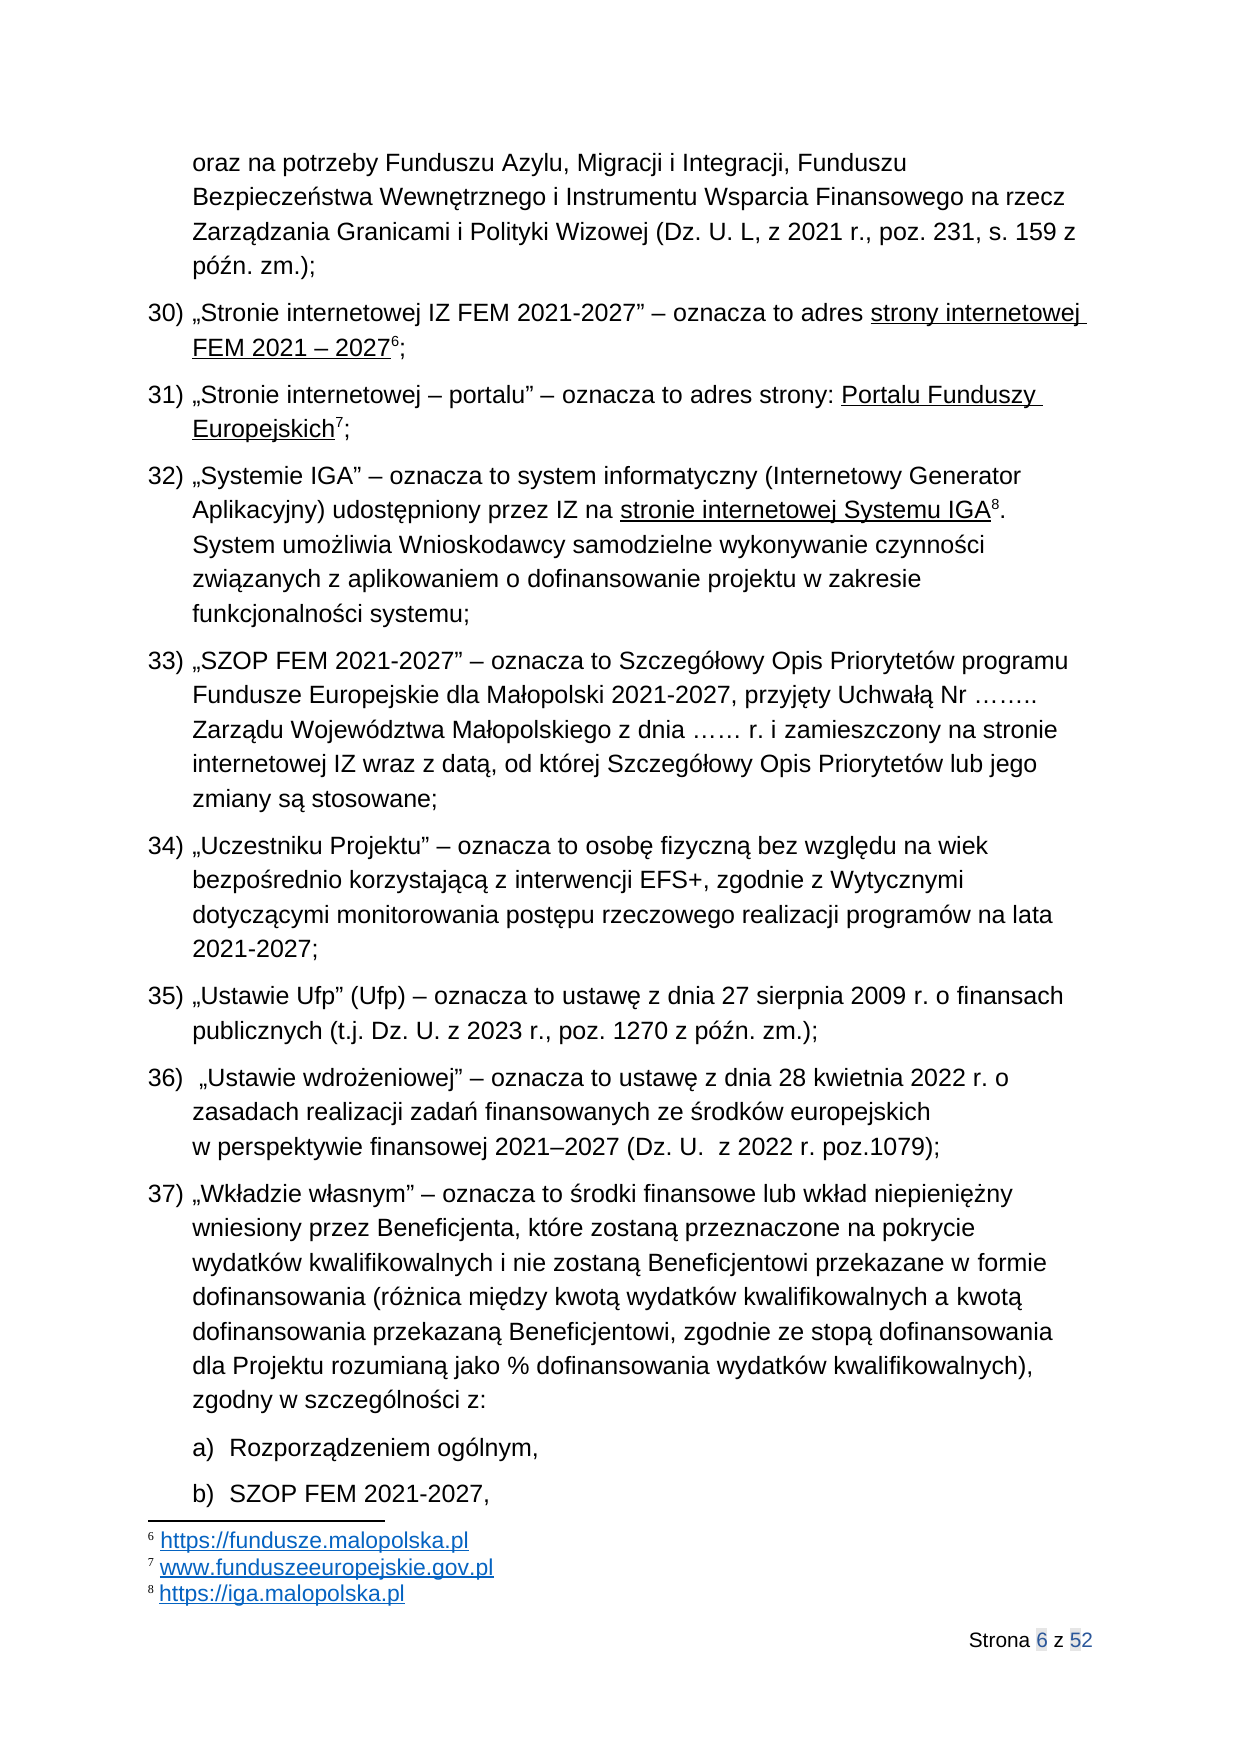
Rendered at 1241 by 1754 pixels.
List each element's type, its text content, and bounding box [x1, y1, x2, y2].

list Rozporządzeniem ogólnym, [192, 1432, 1092, 1461]
list „Systemie IGA” – oznacza to system informatyczny (Internetowy Generator Aplikacyjny) udostępniony przez IZ na stronie internetowej Systemu IGA. System umożliwia Wnioskodawcy samodzielne wykonywanie czynności związanych z aplikowaniem o dofinansowanie projektu w zakresie funkcjonalności systemu; [148, 461, 1092, 628]
list „Stronie internetowej IZ FEM 2021-2027” – oznacza to adres strony internetowej FEM 2021 – 2027; [148, 298, 1092, 361]
list „SZOP FEM 2021-2027” – oznacza to Szczegółowy Opis Priorytetów programu Fundusze Europejskie dla Małopolski 2021-2027, przyjęty Uchwałą Nr …….. Zarządu Województwa Małopolskiego z dnia …… r. i zamieszczony na stronie internetowej IZ wraz z datą, od której Szczegółowy Opis Priorytetów lub jego zmiany są stosowane; [148, 646, 1092, 813]
list „Ustawie wdrożeniowej” – oznacza to ustawę z dnia 28 kwietnia 2022 r. o zasadach realizacji zadań finansowanych ze środków europejskich w perspektywie finansowej 2021–2027 (Dz. U. z 2022 r. poz.1079); [148, 1063, 1092, 1160]
list „Stronie internetowej – portalu” – oznacza to adres strony: Portalu Funduszy Europejskich; [148, 379, 1092, 443]
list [148, 148, 1092, 280]
list „Uczestniku Projektu” – oznacza to osobę fizyczną bez względu na wiek bezpośrednio korzystającą z interwencji EFS+, zgodnie z Wytycznymi dotyczącymi monitorowania postępu rzeczowego realizacji programów na lata 2021-2027; [148, 831, 1092, 963]
list „Ustawie Ufp” (Ufp) – oznacza to ustawę z dnia 27 sierpnia 2009 r. o finansach publicznych (t.j. Dz. U. z 2023 r., poz. 1270 z późn. zm.); [148, 981, 1092, 1044]
list SZOP FEM 2021-2027, [192, 1479, 1092, 1508]
list „Wkładzie własnym” – oznacza to środki finansowe lub wkład niepieniężny wniesiony przez Beneficjenta, które zostaną przeznaczone na pokrycie wydatków kwalifikowalnych i nie zostaną Beneficjentowi przekazane w formie dofinansowania (różnica między kwotą wydatków kwalifikowalnych a kwotą dofinansowania przekazaną Beneficjentowi, zgodnie ze stopą dofinansowania dla Projektu rozumianą jako % dofinansowania wydatków kwalifikowalnych), zgodny w szczególności z: [148, 1179, 1092, 1414]
